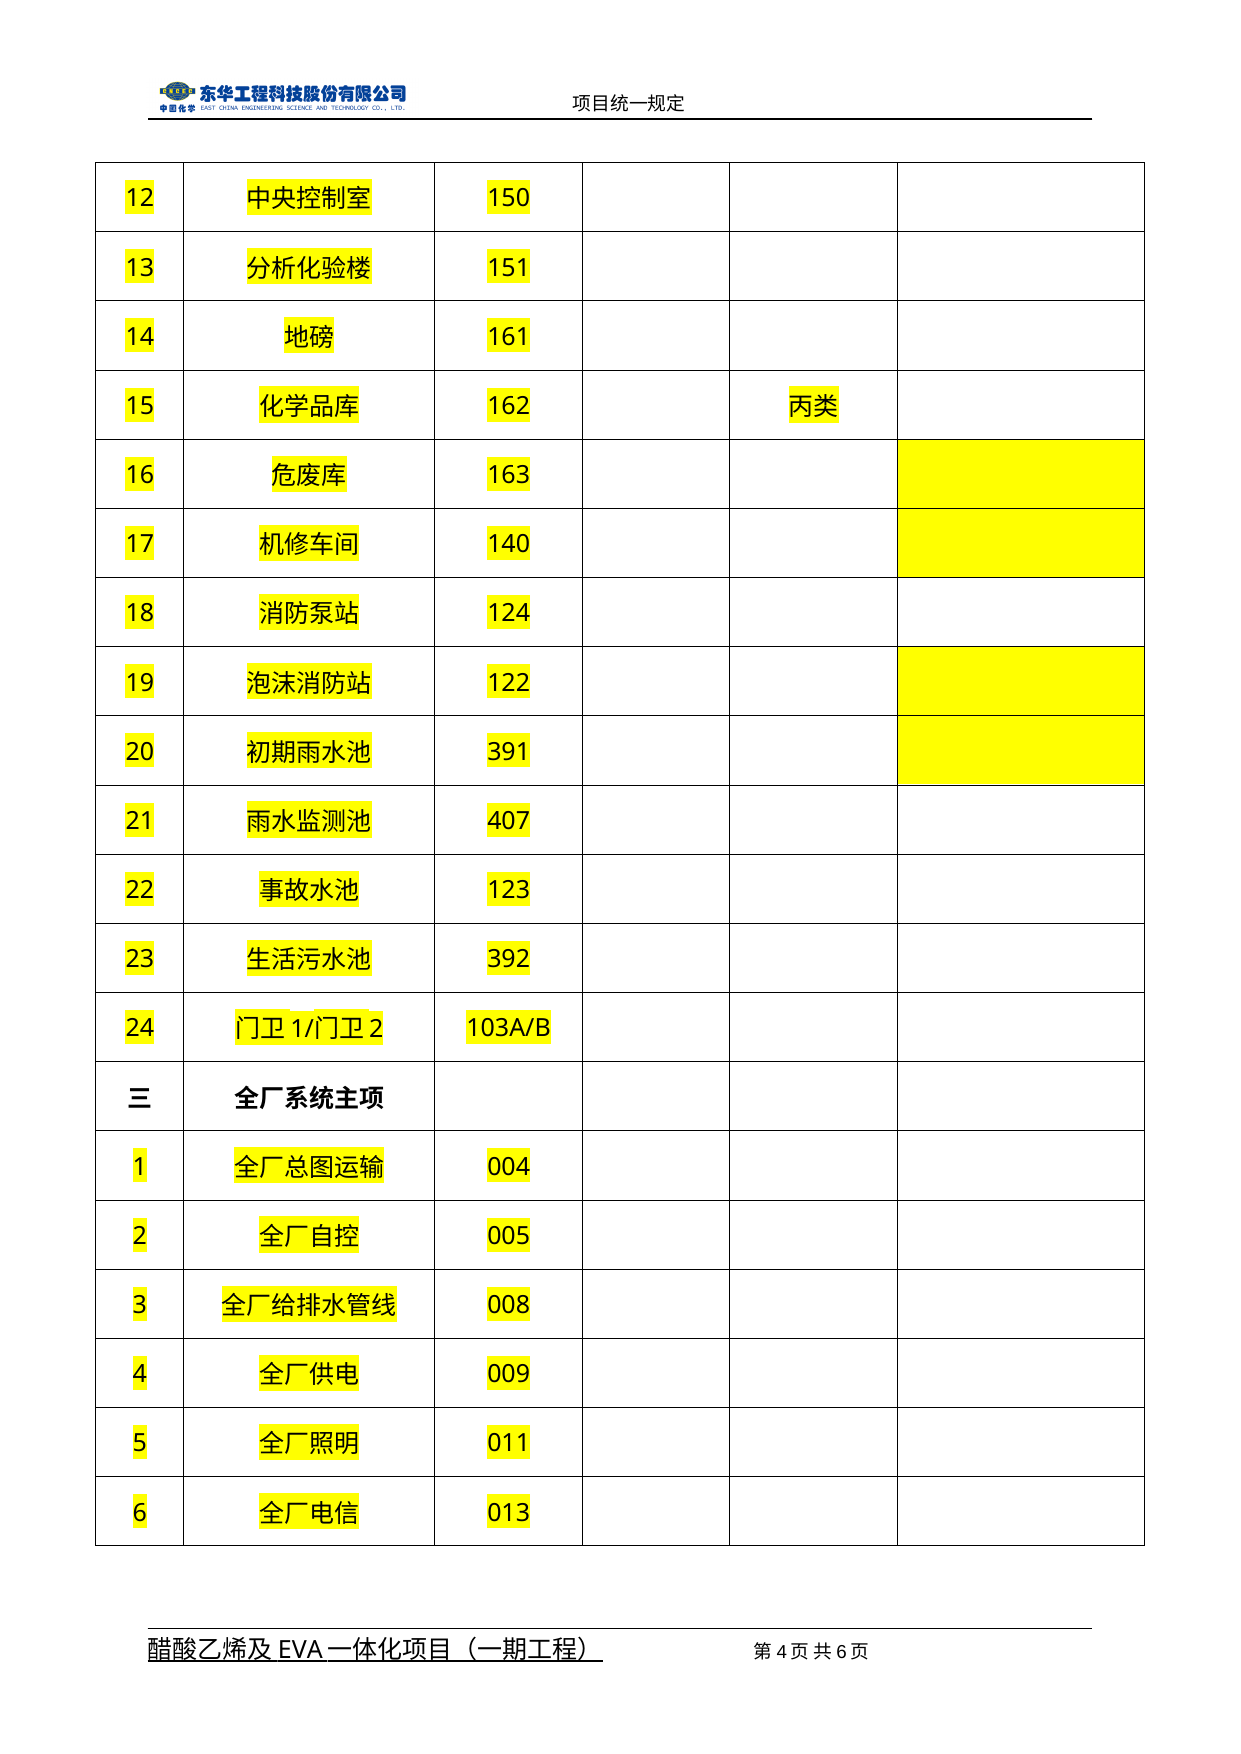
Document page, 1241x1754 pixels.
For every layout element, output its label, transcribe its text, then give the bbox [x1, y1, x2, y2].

table_cell 14 [96, 301, 183, 369]
table_cell 丙类 [730, 371, 897, 439]
table_cell 全厂照明 [184, 1408, 434, 1476]
table_cell 124 [435, 578, 582, 646]
table_cell [898, 647, 1144, 715]
table_cell [898, 924, 1144, 992]
table_cell [898, 1201, 1144, 1269]
table_cell 事故水池 [184, 855, 434, 923]
table_cell 140 [435, 509, 582, 577]
table_cell [730, 232, 897, 300]
table_cell [898, 509, 1144, 577]
table_cell [583, 371, 729, 439]
table_cell 雨水监测池 [184, 786, 434, 854]
table_cell [583, 1062, 729, 1130]
table_cell [435, 1062, 582, 1130]
table_cell 门卫1/门卫2 [184, 993, 434, 1061]
table_cell [898, 1477, 1144, 1545]
table_cell [730, 924, 897, 992]
table_cell [730, 1270, 897, 1338]
table_cell 化学品库 [184, 371, 434, 439]
table_cell 122 [435, 647, 582, 715]
table_cell [583, 716, 729, 784]
table_cell 地磅 [184, 301, 434, 369]
table_cell [898, 1270, 1144, 1338]
table_cell [898, 855, 1144, 923]
table_cell 全厂电信 [184, 1477, 434, 1545]
table_cell 013 [435, 1477, 582, 1545]
table_cell 2 [96, 1201, 183, 1269]
table_cell [898, 716, 1144, 784]
table_cell [730, 855, 897, 923]
table_cell 011 [435, 1408, 582, 1476]
table_cell 391 [435, 716, 582, 784]
table_cell 1 [96, 1131, 183, 1199]
table_cell [583, 232, 729, 300]
table_cell 151 [435, 232, 582, 300]
table_cell [730, 440, 897, 508]
table_cell 全厂总图运输 [184, 1131, 434, 1199]
table_cell [898, 1062, 1144, 1130]
table_cell [730, 301, 897, 369]
table_cell [730, 1408, 897, 1476]
table_cell [583, 509, 729, 577]
table_cell [898, 1408, 1144, 1476]
table_cell [898, 232, 1144, 300]
table_cell [583, 1270, 729, 1338]
table_cell [583, 647, 729, 715]
table_cell [898, 163, 1144, 231]
table_cell [898, 993, 1144, 1061]
table_cell [583, 855, 729, 923]
table_cell 161 [435, 301, 582, 369]
table_cell 泡沫消防站 [184, 647, 434, 715]
table_cell [730, 1201, 897, 1269]
table_cell 392 [435, 924, 582, 992]
table_cell [583, 1339, 729, 1407]
table_cell 004 [435, 1131, 582, 1199]
table_cell 危废库 [184, 440, 434, 508]
table_cell 21 [96, 786, 183, 854]
table_cell [730, 509, 897, 577]
table_cell 19 [96, 647, 183, 715]
table_cell 生活污水池 [184, 924, 434, 992]
table_cell [583, 1131, 729, 1199]
table_cell [898, 578, 1144, 646]
table_cell [583, 578, 729, 646]
table_cell 三 [96, 1062, 183, 1130]
table_cell [583, 786, 729, 854]
table_cell 分析化验楼 [184, 232, 434, 300]
table_cell 103A/B [435, 993, 582, 1061]
table_cell 162 [435, 371, 582, 439]
table_cell [730, 1477, 897, 1545]
table_cell [583, 924, 729, 992]
table_cell 消防泵站 [184, 578, 434, 646]
table_cell 163 [435, 440, 582, 508]
table_cell 150 [435, 163, 582, 231]
table_cell 18 [96, 578, 183, 646]
table_cell 5 [96, 1408, 183, 1476]
table_cell [730, 578, 897, 646]
table_cell 4 [96, 1339, 183, 1407]
table_cell [583, 301, 729, 369]
table_cell [730, 716, 897, 784]
picture [146, 78, 419, 117]
table_cell [730, 993, 897, 1061]
table_cell [898, 1339, 1144, 1407]
table_cell 13 [96, 232, 183, 300]
table_cell 17 [96, 509, 183, 577]
table_cell 机修车间 [184, 509, 434, 577]
table_cell [583, 440, 729, 508]
table_cell [730, 163, 897, 231]
table_cell 中央控制室 [184, 163, 434, 231]
table_cell 全厂给排水管线 [184, 1270, 434, 1338]
table_cell 全厂系统主项 [184, 1062, 434, 1130]
table_cell [583, 1477, 729, 1545]
table_cell [583, 1201, 729, 1269]
table_cell 15 [96, 371, 183, 439]
table_cell 24 [96, 993, 183, 1061]
table_cell 123 [435, 855, 582, 923]
table_cell [730, 1131, 897, 1199]
table_cell 12 [96, 163, 183, 231]
table_cell 6 [96, 1477, 183, 1545]
table_cell 22 [96, 855, 183, 923]
table_cell 3 [96, 1270, 183, 1338]
table_cell [898, 371, 1144, 439]
table_cell [898, 440, 1144, 508]
table_cell [583, 1408, 729, 1476]
table_cell 005 [435, 1201, 582, 1269]
table_cell [898, 1131, 1144, 1199]
table_cell 009 [435, 1339, 582, 1407]
table_cell 初期雨水池 [184, 716, 434, 784]
table_cell 全厂供电 [184, 1339, 434, 1407]
table_cell [730, 647, 897, 715]
table_cell [898, 301, 1144, 369]
table_cell [898, 786, 1144, 854]
table_cell [730, 786, 897, 854]
table_cell [730, 1062, 897, 1130]
table_cell [730, 1339, 897, 1407]
table_cell 407 [435, 786, 582, 854]
table_cell 008 [435, 1270, 582, 1338]
table_cell 16 [96, 440, 183, 508]
table_cell [583, 993, 729, 1061]
table_cell 全厂自控 [184, 1201, 434, 1269]
table_cell 20 [96, 716, 183, 784]
table_cell 23 [96, 924, 183, 992]
table_cell [583, 163, 729, 231]
